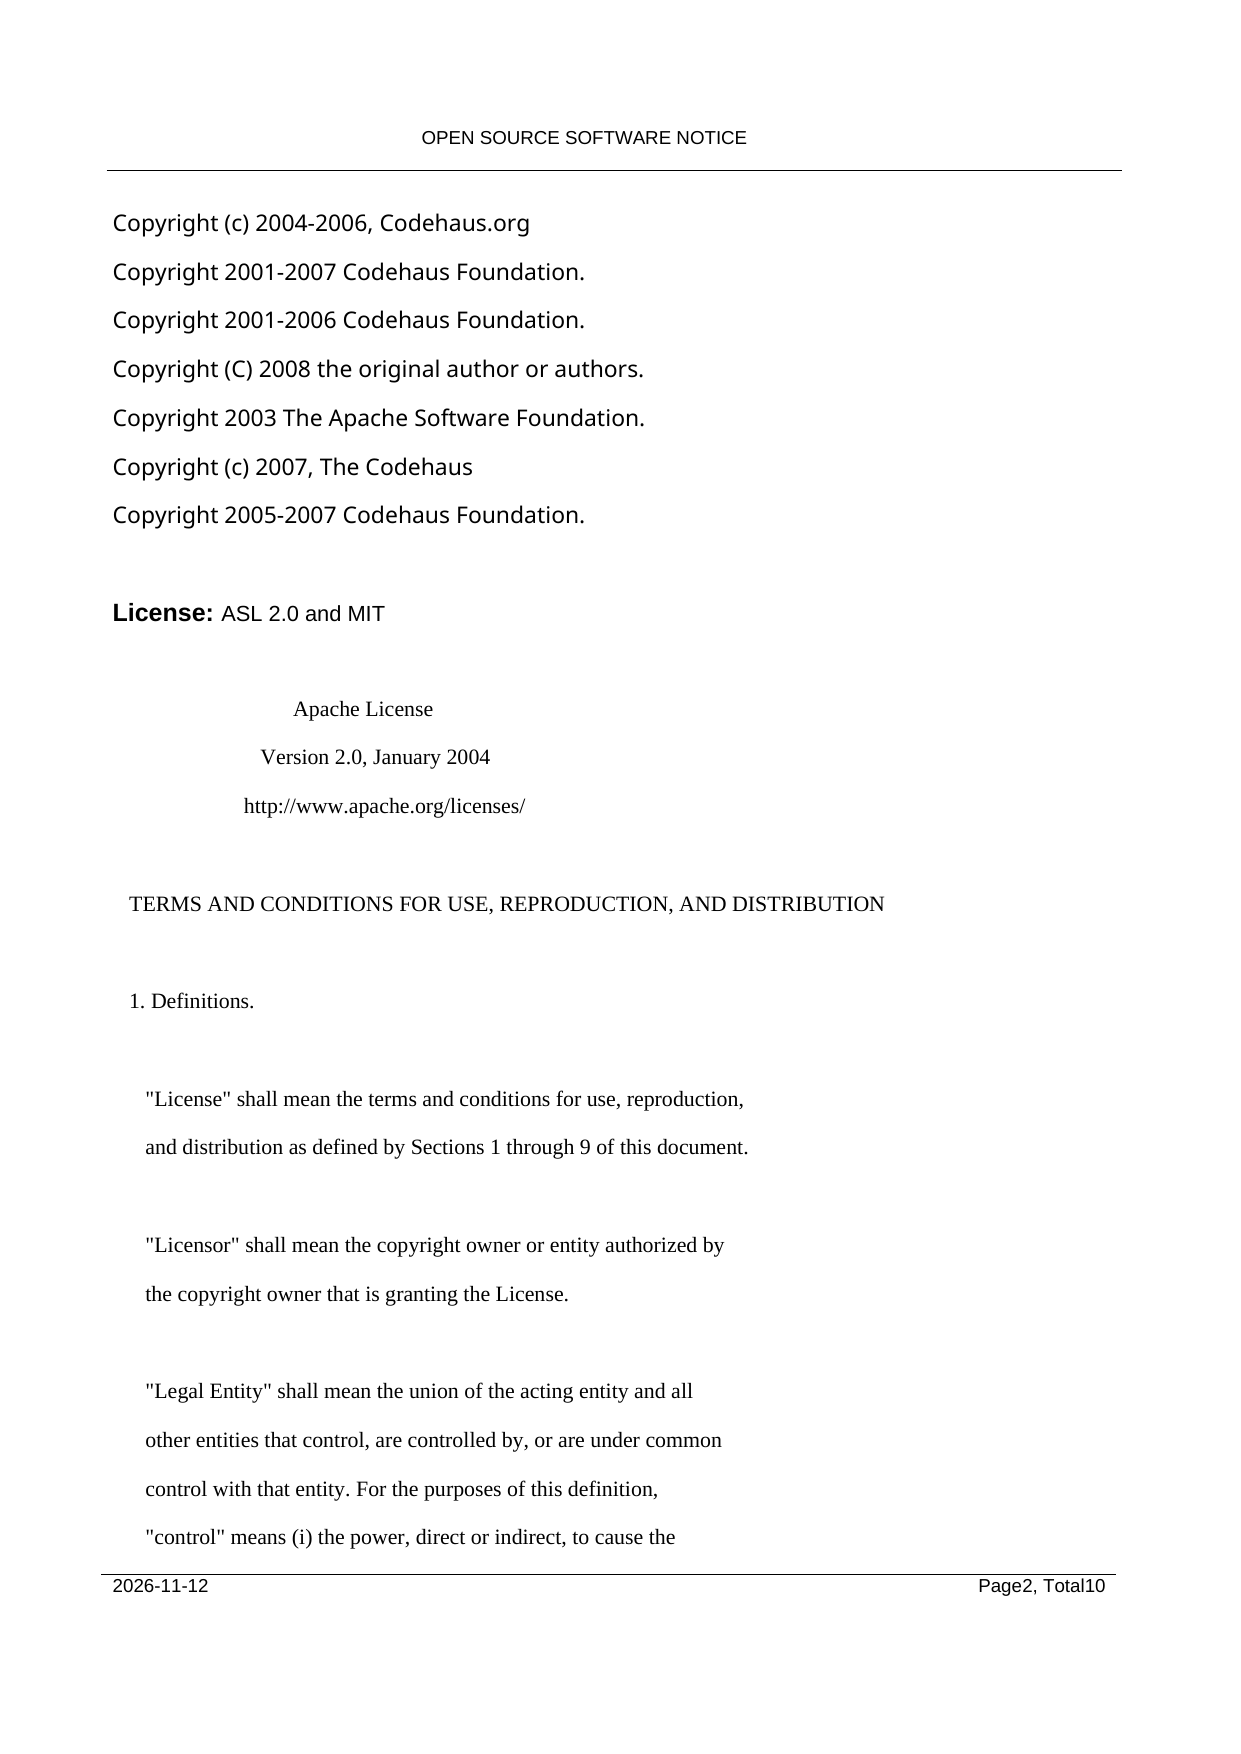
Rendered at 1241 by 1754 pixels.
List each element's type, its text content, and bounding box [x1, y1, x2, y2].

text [112, 643, 1128, 1553]
text License: ASL 2.0 and MIT [112, 596, 1128, 629]
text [112, 206, 1128, 580]
